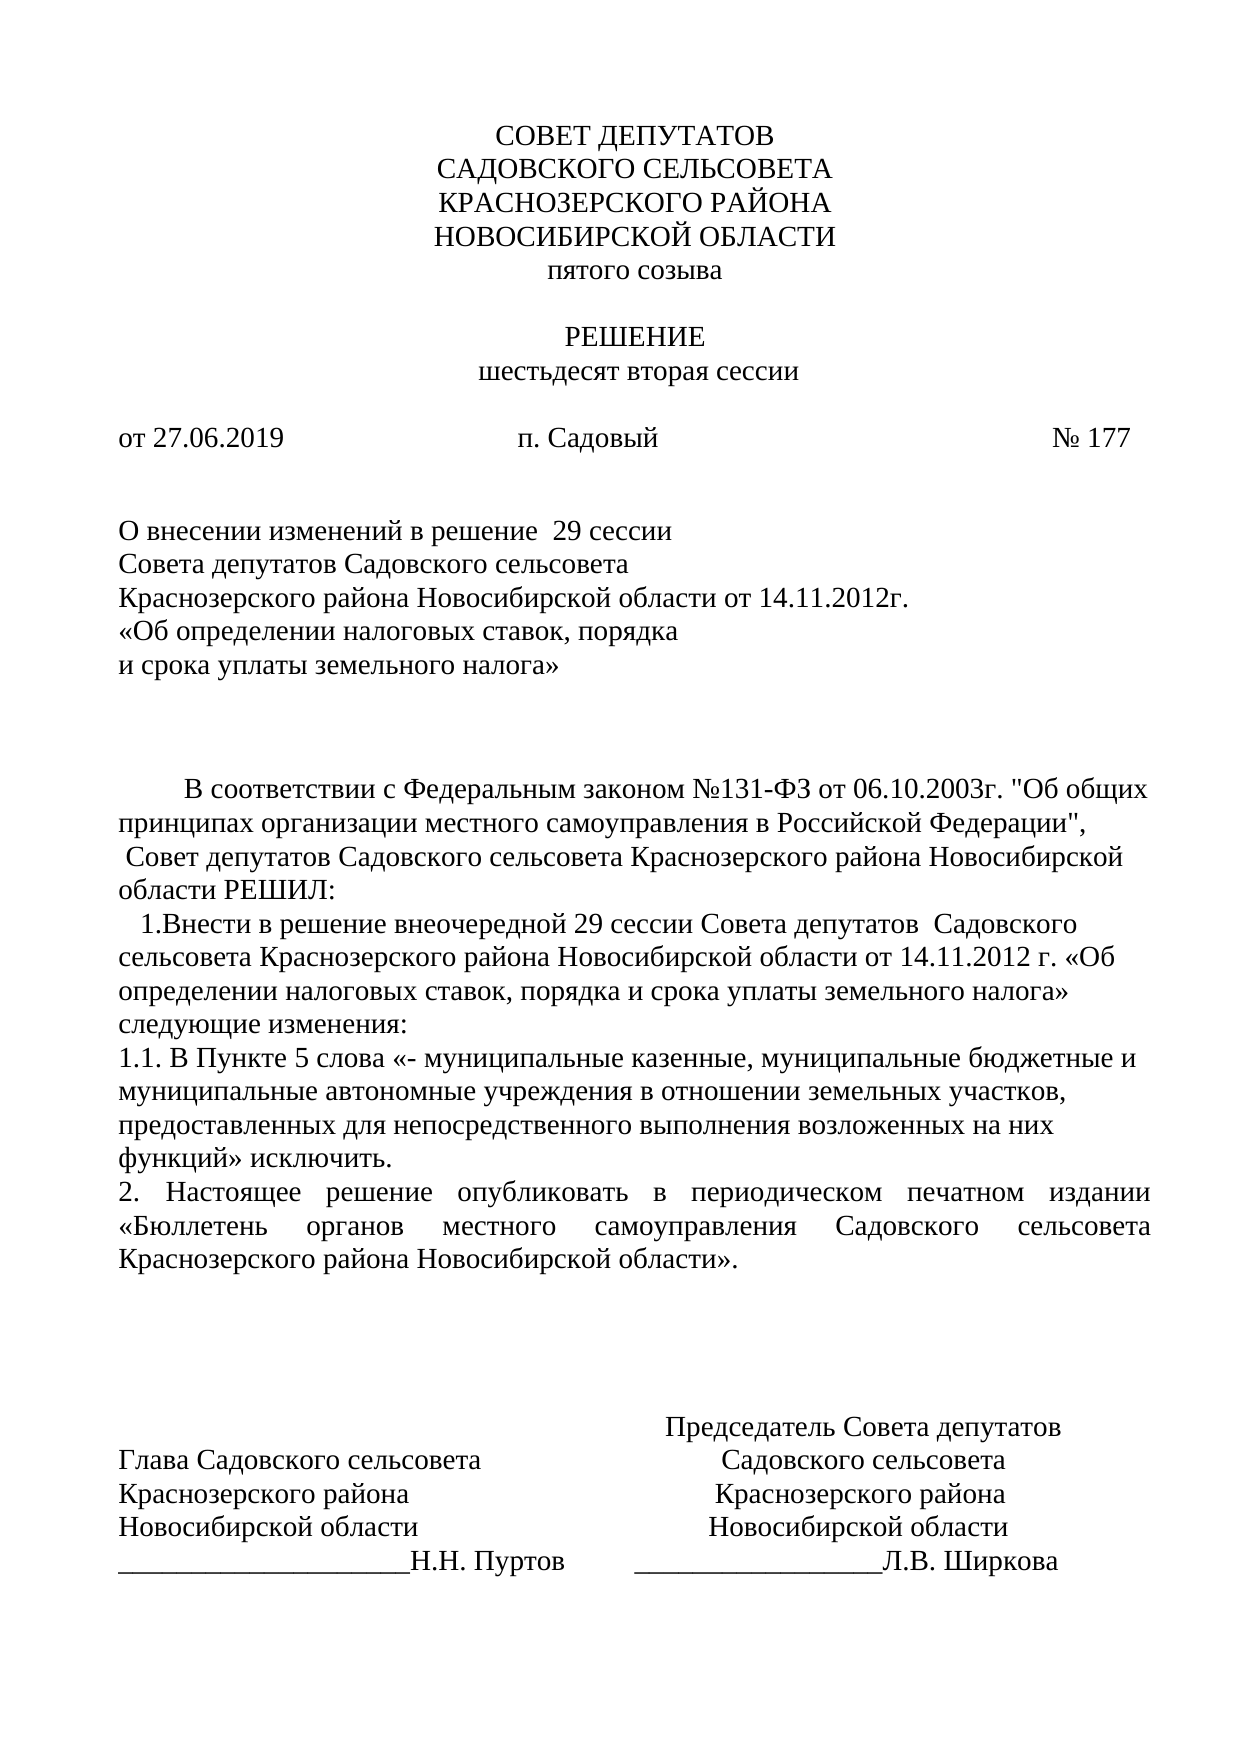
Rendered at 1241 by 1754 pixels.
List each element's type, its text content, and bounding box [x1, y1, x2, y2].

text шестьдесят вторая сессии [118, 353, 1152, 386]
text 1.Внести в решение внеочередной 29 сессии Совета депутатов Садовского сельсовета Краснозерского района Новосибирской области от 14.11.2012 г. «Об определении налоговых ставок, порядка и срока уплаты земельного налога» следующие изменения: [118, 906, 1152, 1040]
text Краснозерского района Новосибирской области от 14.11.2012г. [118, 580, 1152, 613]
text СОВЕТ ДЕПУТАТОВ [118, 118, 1152, 152]
text 1.1. В Пункте 5 слова «- муниципальные казенные, муниципальные бюджетные и муниципальные автономные учреждения в отношении земельных участков, предоставленных для непосредственного выполнения возложенных на них функций» исключить. [118, 1040, 1152, 1174]
text пятого созыва [118, 252, 1152, 286]
text НОВОСИБИРСКОЙ ОБЛАСТИ [118, 219, 1152, 252]
text и срока уплаты земельного налога» [118, 647, 1152, 681]
text Совет депутатов Садовского сельсовета Краснозерского района Новосибирской области РЕШИЛ: [118, 839, 1152, 906]
text РЕШЕНИЕ [118, 319, 1152, 353]
text Краснозерского района Краснозерского района [118, 1476, 1152, 1509]
text ____________________Н.Н. Пуртов _________________Л.В. Ширкова [118, 1543, 1152, 1577]
text Глава Садовского сельсовета Садовского сельсовета [118, 1442, 1152, 1476]
text «Об определении налоговых ставок, порядка [118, 613, 1152, 647]
text Председатель Совета депутатов [118, 1409, 1152, 1442]
text В соответствии с Федеральным законом №131-ФЗ от 06.10.2003г. "Об общих принципах организации местного самоуправления в Российской Федерации", [118, 772, 1152, 839]
text Совета депутатов Садовского сельсовета [118, 546, 1152, 580]
text Новосибирской области Новосибирской области [118, 1509, 1152, 1543]
text О внесении изменений в решение 29 сессии [118, 513, 1152, 546]
text КРАСНОЗЕРСКОГО РАЙОНА [118, 185, 1152, 219]
text от 27.06.2019 п. Садовый № 177 [118, 420, 1152, 453]
text САДОВСКОГО СЕЛЬСОВЕТА [118, 152, 1152, 185]
text 2. Настоящее решение опубликовать в периодическом печатном издании «Бюллетень органов местного самоуправления Садовского сельсовета Краснозерского района Новосибирской области». [118, 1174, 1152, 1275]
